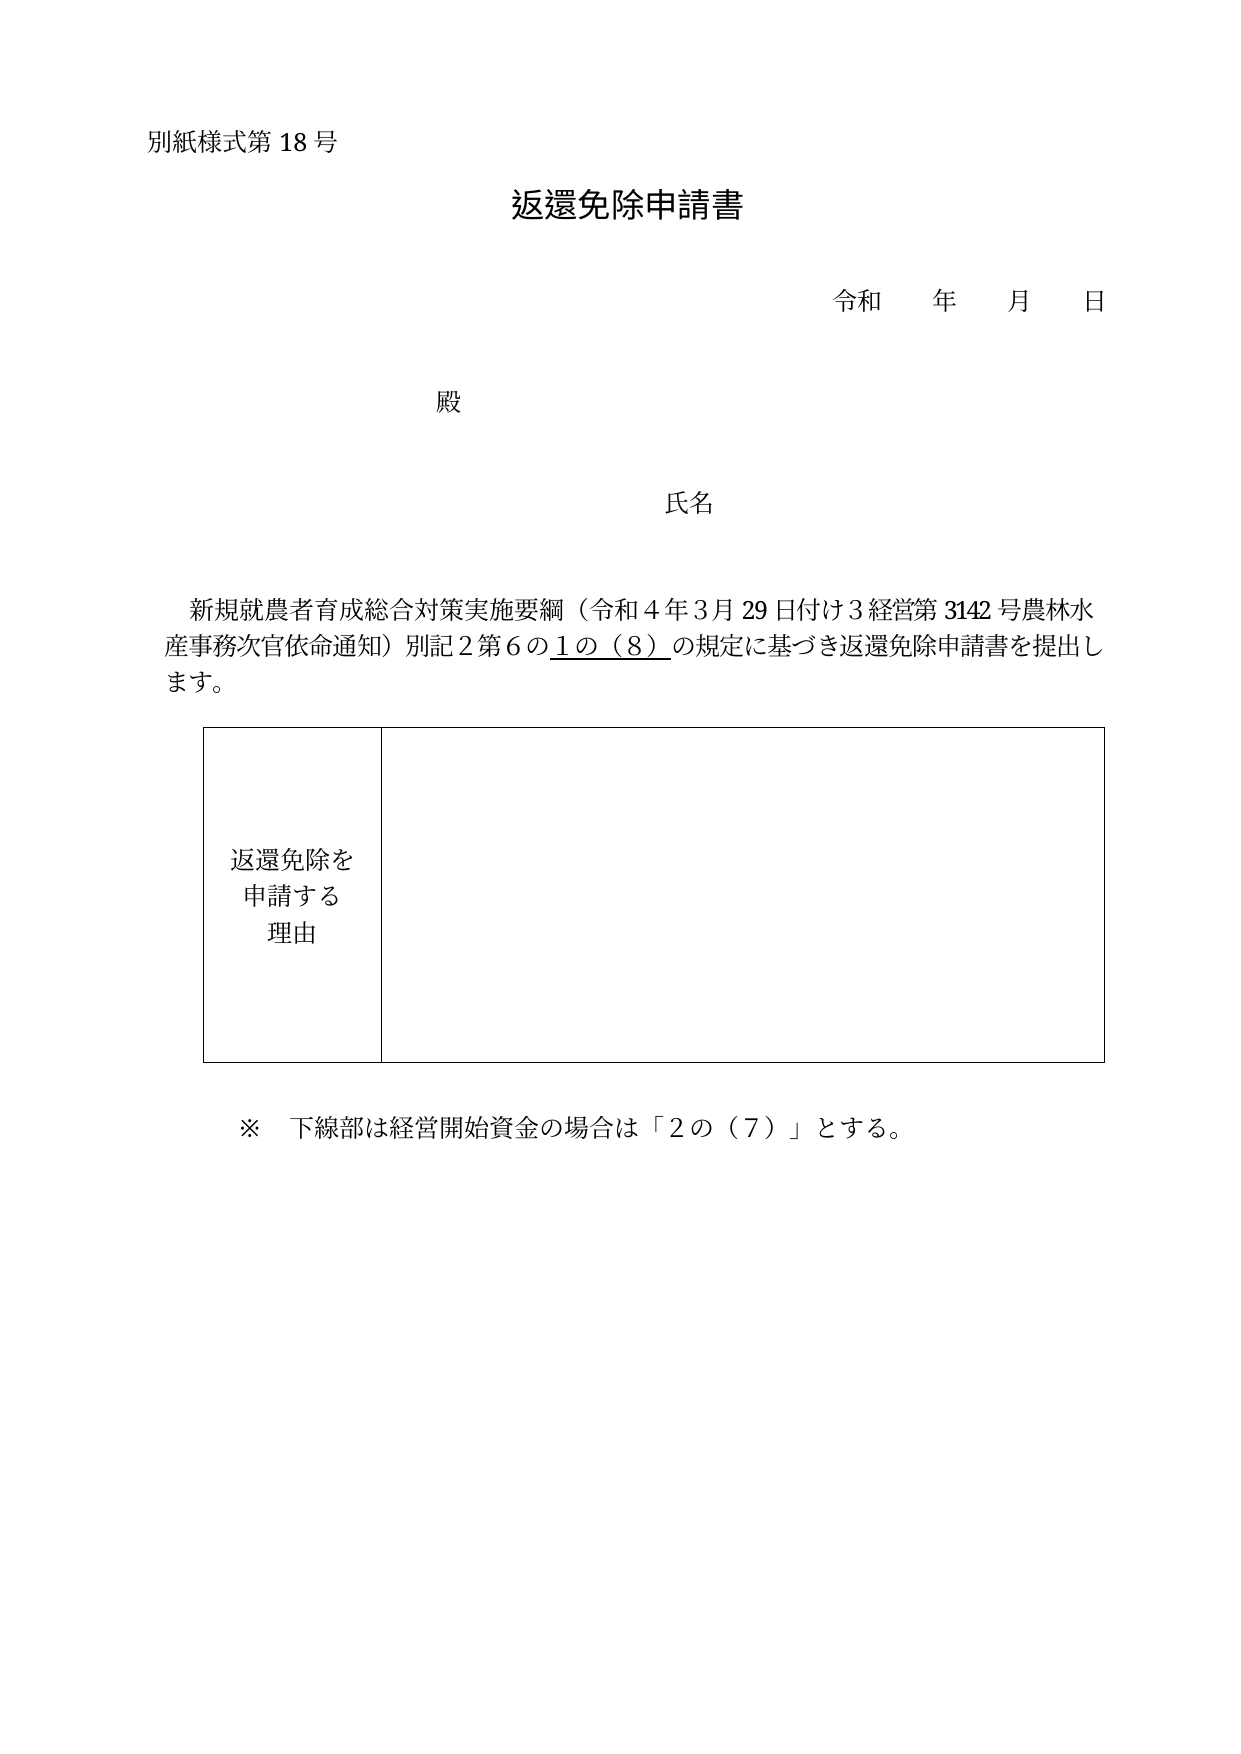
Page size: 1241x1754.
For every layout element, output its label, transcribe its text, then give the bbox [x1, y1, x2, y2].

table_header [382, 728, 1104, 1062]
text 殿 [436, 382, 1107, 418]
text 氏名 [148, 483, 1107, 519]
text ※ 下線部は経営開始資金の場合は「２の（７）」とする。 [239, 1108, 1107, 1144]
table_header 返還免除を 申請する 理由 [204, 728, 381, 1062]
subtitle 返還免除申請書 [148, 181, 1107, 227]
text 新規就農者育成総合対策実施要綱（令和４年３月29日付け３経営第3142号農林水産事務次官依命通知）別記２第６の１の（８）の規定に基づき返還免除申請書を提出します。 [164, 591, 1107, 699]
text 別紙様式第 18 号 [148, 122, 1107, 158]
text 令和 年 月 日 [148, 282, 1107, 317]
